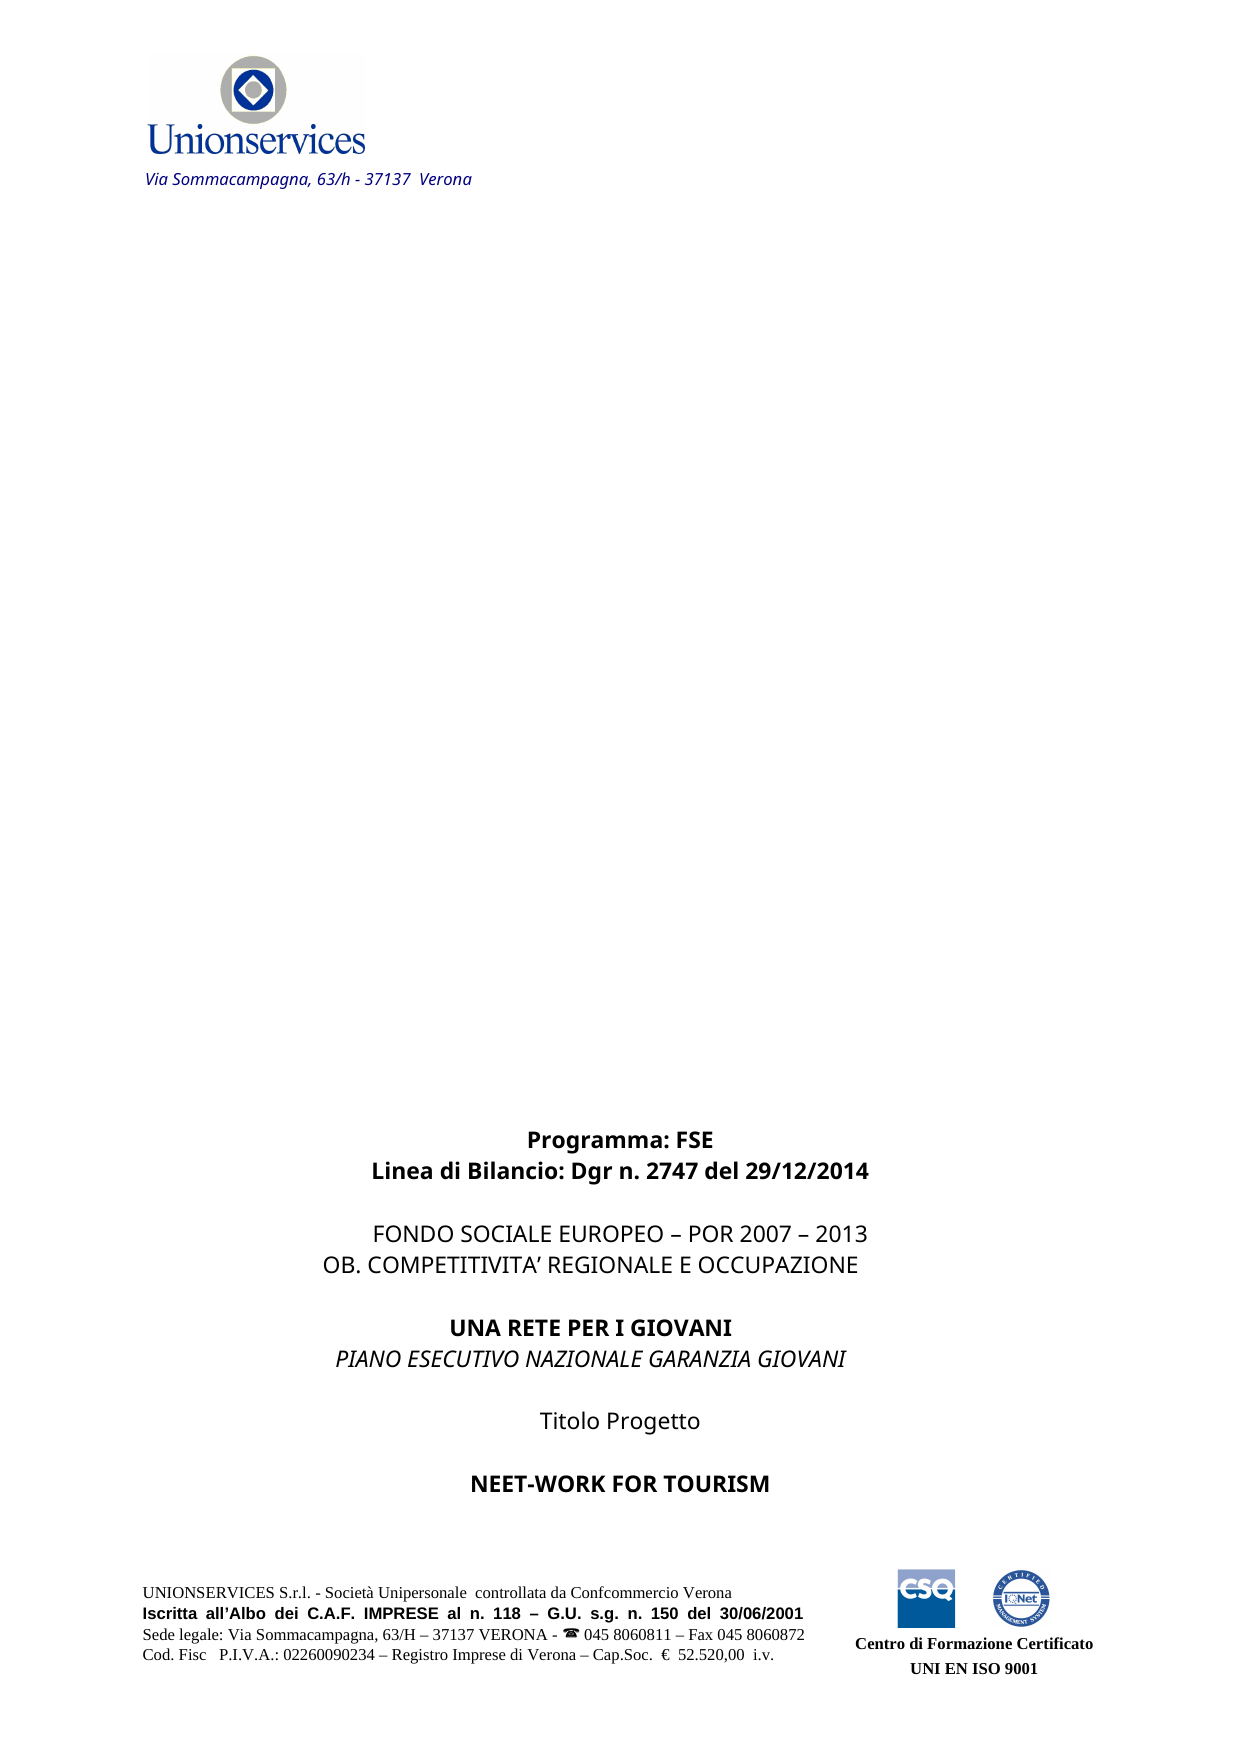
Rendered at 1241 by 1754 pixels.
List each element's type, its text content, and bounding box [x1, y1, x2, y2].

text Linea di Bilancio: Dgr n. 2747 del 29/12/2014 [148, 1155, 1092, 1187]
text NEET-WORK FOR TOURISM [148, 1468, 1092, 1499]
text UNA RETE PER I GIOVANI [88, 1312, 1092, 1343]
picture [897, 1569, 956, 1628]
text OB. COMPETITIVITA’ REGIONALE E OCCUPAZIONE [88, 1249, 1092, 1280]
text Programma: FSE [148, 1124, 1092, 1155]
text PIANO ESECUTIVO NAZIONALE GARANZIA GIOVANI [88, 1343, 1092, 1374]
picture [147, 53, 365, 154]
text FONDO SOCIALE EUROPEO – POR 2007 – 2013 [88, 1218, 1092, 1249]
text Titolo Progetto [148, 1405, 1092, 1437]
